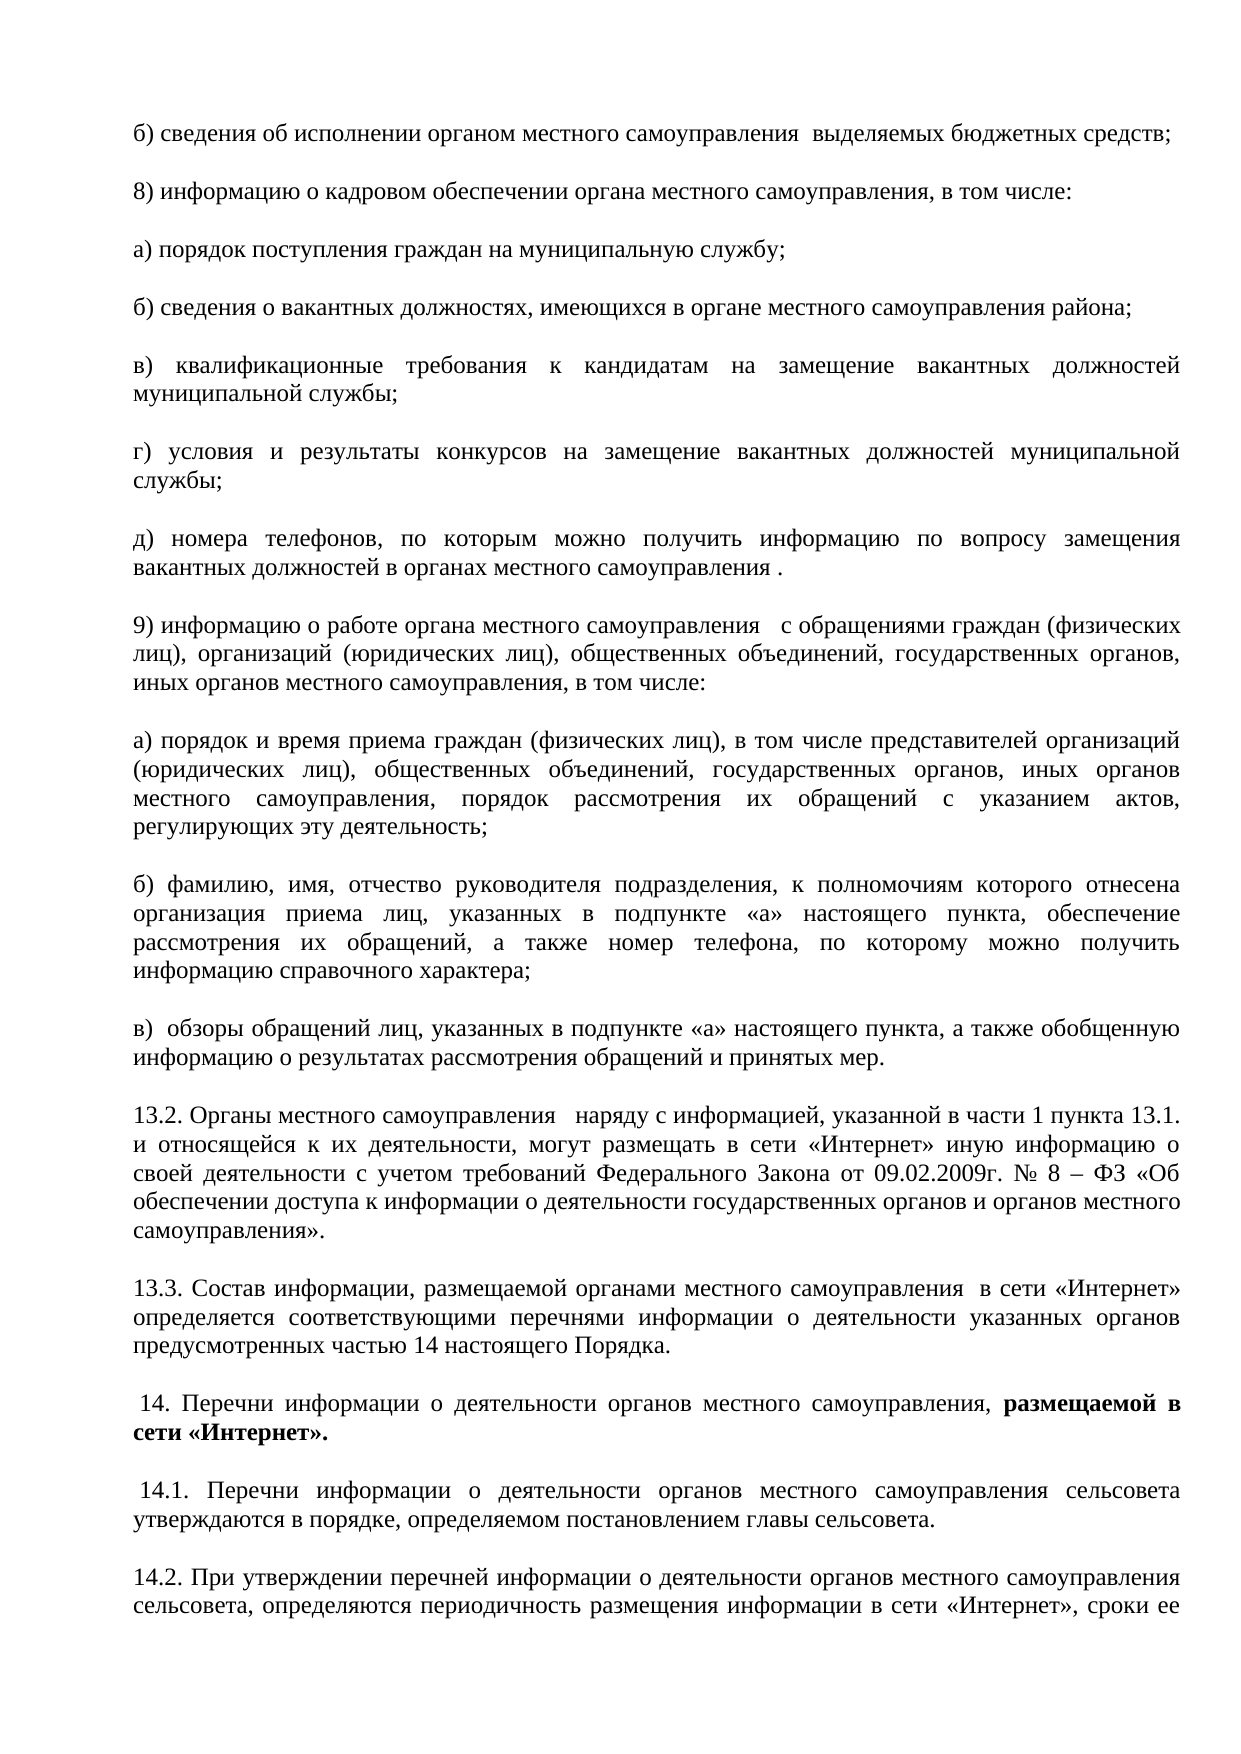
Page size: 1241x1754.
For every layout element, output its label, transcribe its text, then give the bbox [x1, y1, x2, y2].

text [133, 1562, 1181, 1619]
text в) квалификационные требования к кандидатам на замещение вакантных должностей муниципальной службы; [133, 350, 1181, 407]
text 9) информацию о работе органа местного самоуправления с обращениями граждан (физических лиц), организаций (юридических лиц), общественных объединений, государственных органов, иных органов местного самоуправления, в том числе: [133, 610, 1181, 696]
text г) условия и результаты конкурсов на замещение вакантных должностей муниципальной службы; [133, 436, 1181, 494]
text б) сведения об исполнении органом местного самоуправления выделяемых бюджетных средств; [133, 118, 1181, 147]
text б) фамилию, имя, отчество руководителя подразделения, к полномочиям которого отнесена организация приема лиц, указанных в подпункте «а» настоящего пункта, обеспечение рассмотрения их обращений, а также номер телефона, по которому можно получить информацию справочного характера; [133, 869, 1181, 984]
text а) порядок и время приема граждан (физических лиц), в том числе представителей организаций (юридических лиц), общественных объединений, государственных органов, иных органов местного самоуправления, порядок рассмотрения их обращений с указанием актов, регулирующих эту деятельность; [133, 725, 1181, 840]
text 14. Перечни информации о деятельности органов местного самоуправления, размещаемой в сети «Интернет». [133, 1388, 1181, 1446]
text 8) информацию о кадровом обеспечении органа местного самоуправления, в том числе: [133, 176, 1181, 205]
text в) обзоры обращений лиц, указанных в подпункте «а» настоящего пункта, а также обобщенную информацию о результатах рассмотрения обращений и принятых мер. [133, 1013, 1181, 1071]
text д) номера телефонов, по которым можно получить информацию по вопросу замещения вакантных должностей в органах местного самоуправления . [133, 523, 1181, 581]
text 13.2. Органы местного самоуправления наряду с информацией, указанной в части 1 пункта 13.1. и относящейся к их деятельности, могут размещать в сети «Интернет» иную информацию о своей деятельности с учетом требований Федерального Закона от 09.02.2009г. № 8 – ФЗ «Об обеспечении доступа к информации о деятельности государственных органов и органов местного самоуправления». [133, 1100, 1181, 1244]
text б) сведения о вакантных должностях, имеющихся в органе местного самоуправления района; [133, 292, 1181, 321]
text 14.1. Перечни информации о деятельности органов местного самоуправления сельсовета утверждаются в порядке, определяемом постановлением главы сельсовета. [133, 1475, 1181, 1533]
text 13.3. Состав информации, размещаемой органами местного самоуправления в сети «Интернет» определяется соответствующими перечнями информации о деятельности указанных органов предусмотренных частью 14 настоящего Порядка. [133, 1273, 1181, 1359]
text а) порядок поступления граждан на муниципальную службу; [133, 234, 1181, 263]
